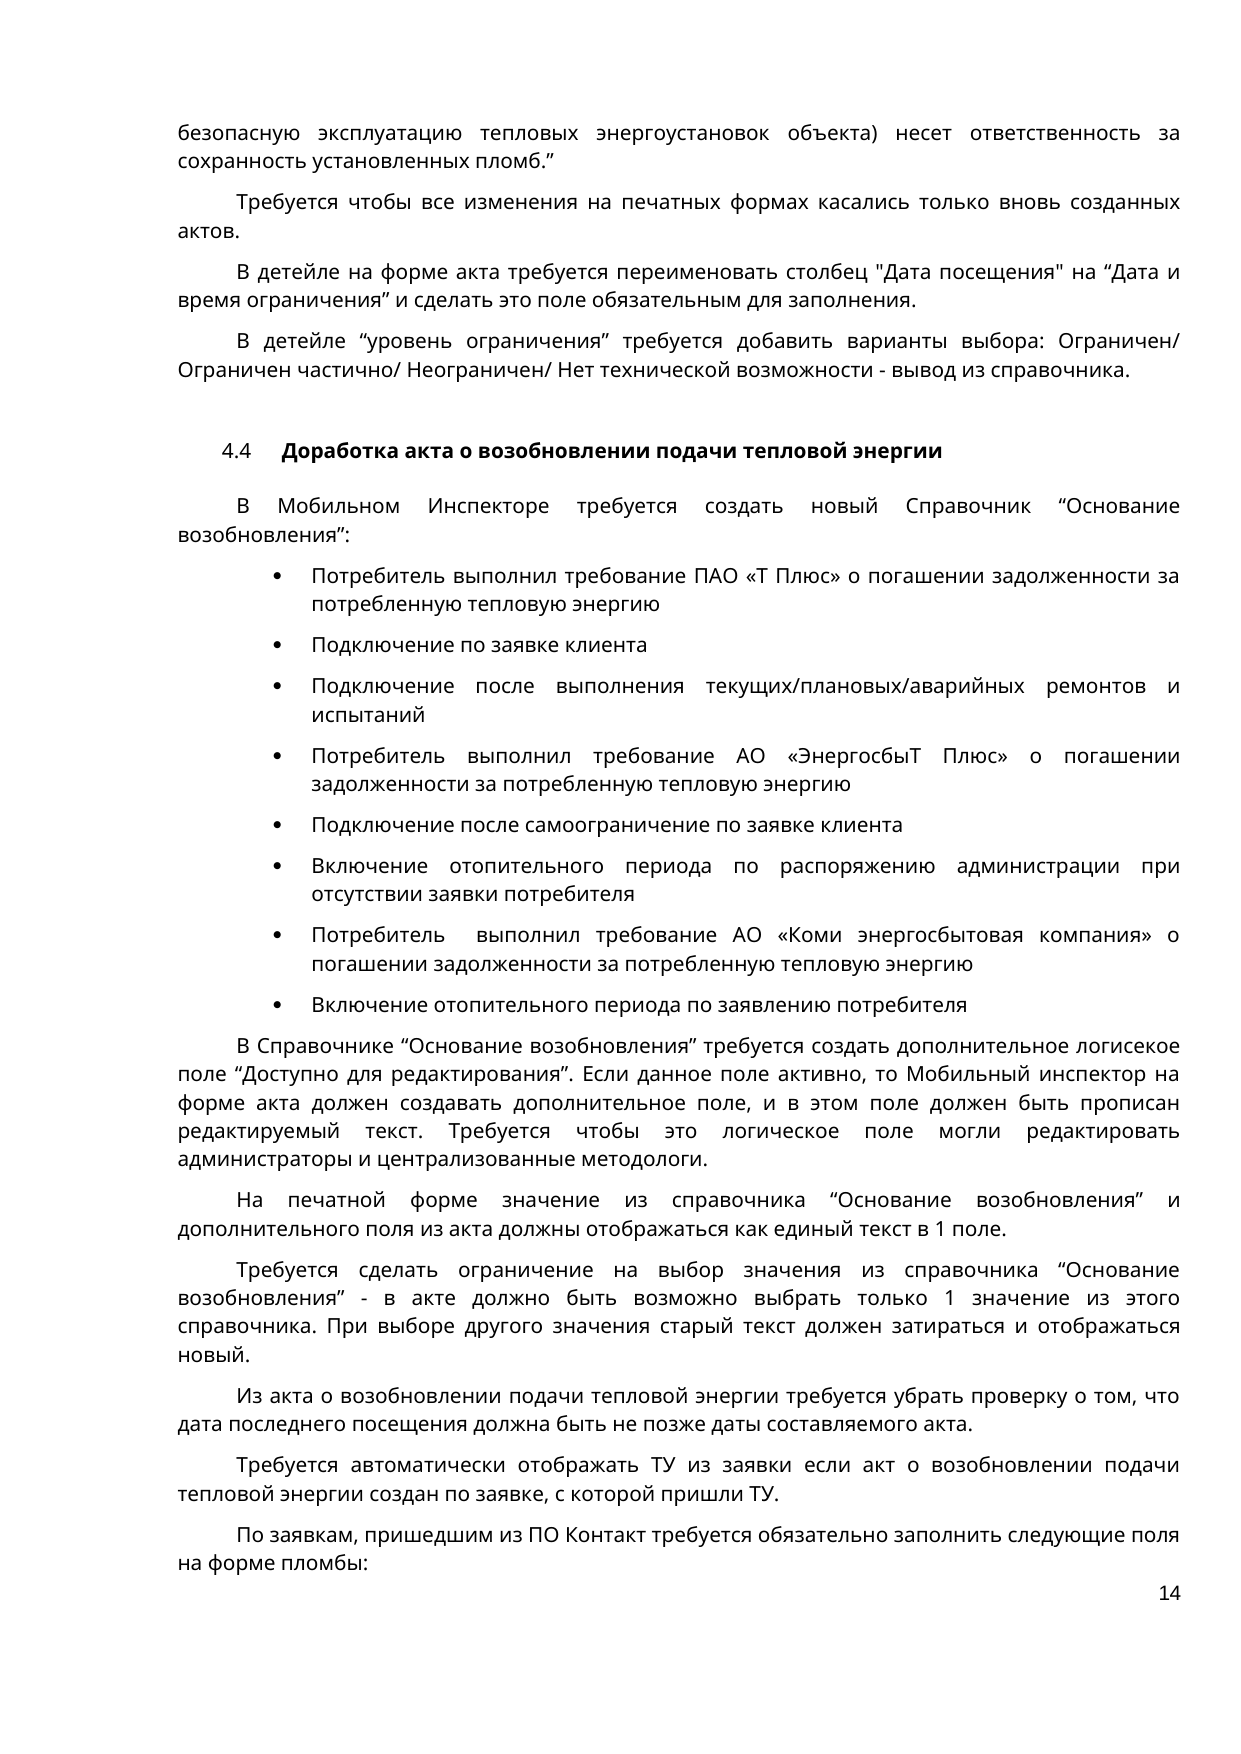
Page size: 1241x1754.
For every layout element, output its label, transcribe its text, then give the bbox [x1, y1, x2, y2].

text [177, 118, 1181, 175]
list Доработка акта о возобновлении подачи тепловой энергии [222, 437, 1181, 465]
text В Мобильном Инспекторе требуется создать новый Справочник “Основание возобновления”: [177, 492, 1181, 548]
list Потребитель выполнил требование ПАО «Т Плюс» о погашении задолженности за потребленную тепловую энергию [274, 561, 1181, 618]
text Требуется автоматически отображать ТУ из заявки если акт о возобновлении подачи тепловой энергии создан по заявке, с которой пришли ТУ. [177, 1450, 1181, 1507]
text По заявкам, пришедшим из ПО Контакт требуется обязательно заполнить следующие поля на форме пломбы: [177, 1520, 1181, 1577]
text Из акта о возобновлении подачи тепловой энергии требуется убрать проверку о том, что дата последнего посещения должна быть не позже даты составляемого акта. [177, 1381, 1181, 1438]
list Потребитель выполнил требование АО «ЭнергосбыТ Плюс» о погашении задолженности за потребленную тепловую энергию [274, 741, 1181, 798]
text В детейле “уровень ограничения” требуется добавить варианты выбора: Ограничен/ Ограничен частично/ Неограничен/ Нет технической возможности - вывод из справочника. [177, 326, 1181, 383]
list Потребитель выполнил требование АО «Коми энергосбытовая компания» о погашении задолженности за потребленную тепловую энергию [274, 920, 1181, 977]
list Подключение по заявке клиента [274, 630, 1181, 659]
text На печатной форме значение из справочника “Основание возобновления” и дополнительного поля из акта должны отображаться как единый текст в 1 поле. [177, 1185, 1181, 1242]
text В детейле на форме акта требуется переименовать столбец "Дата посещения" на “Дата и время ограничения” и сделать это поле обязательным для заполнения. [177, 257, 1181, 314]
list Подключение после самоограничение по заявке клиента [274, 810, 1181, 838]
list Включение отопительного периода по распоряжению администрации при отсутствии заявки потребителя [274, 851, 1181, 908]
text Требуется чтобы все изменения на печатных формах касались только вновь созданных актов. [177, 187, 1181, 244]
text В Справочнике “Основание возобновления” требуется создать дополнительное логисекое поле “Доступно для редактирования”. Если данное поле активно, то Мобильный инспектор на форме акта должен создавать дополнительное поле, и в этом поле должен быть прописан редактируемый текст. Требуется чтобы это логическое поле могли редактировать администраторы и централизованные методологи. [177, 1031, 1181, 1173]
list Включение отопительного периода по заявлению потребителя [274, 990, 1181, 1018]
list Подключение после выполнения текущих/плановых/аварийных ремонтов и испытаний [274, 671, 1181, 728]
text Требуется сделать ограничение на выбор значения из справочника “Основание возобновления” - в акте должно быть возможно выбрать только 1 значение из этого справочника. При выборе другого значения старый текст должен затираться и отображаться новый. [177, 1255, 1181, 1368]
